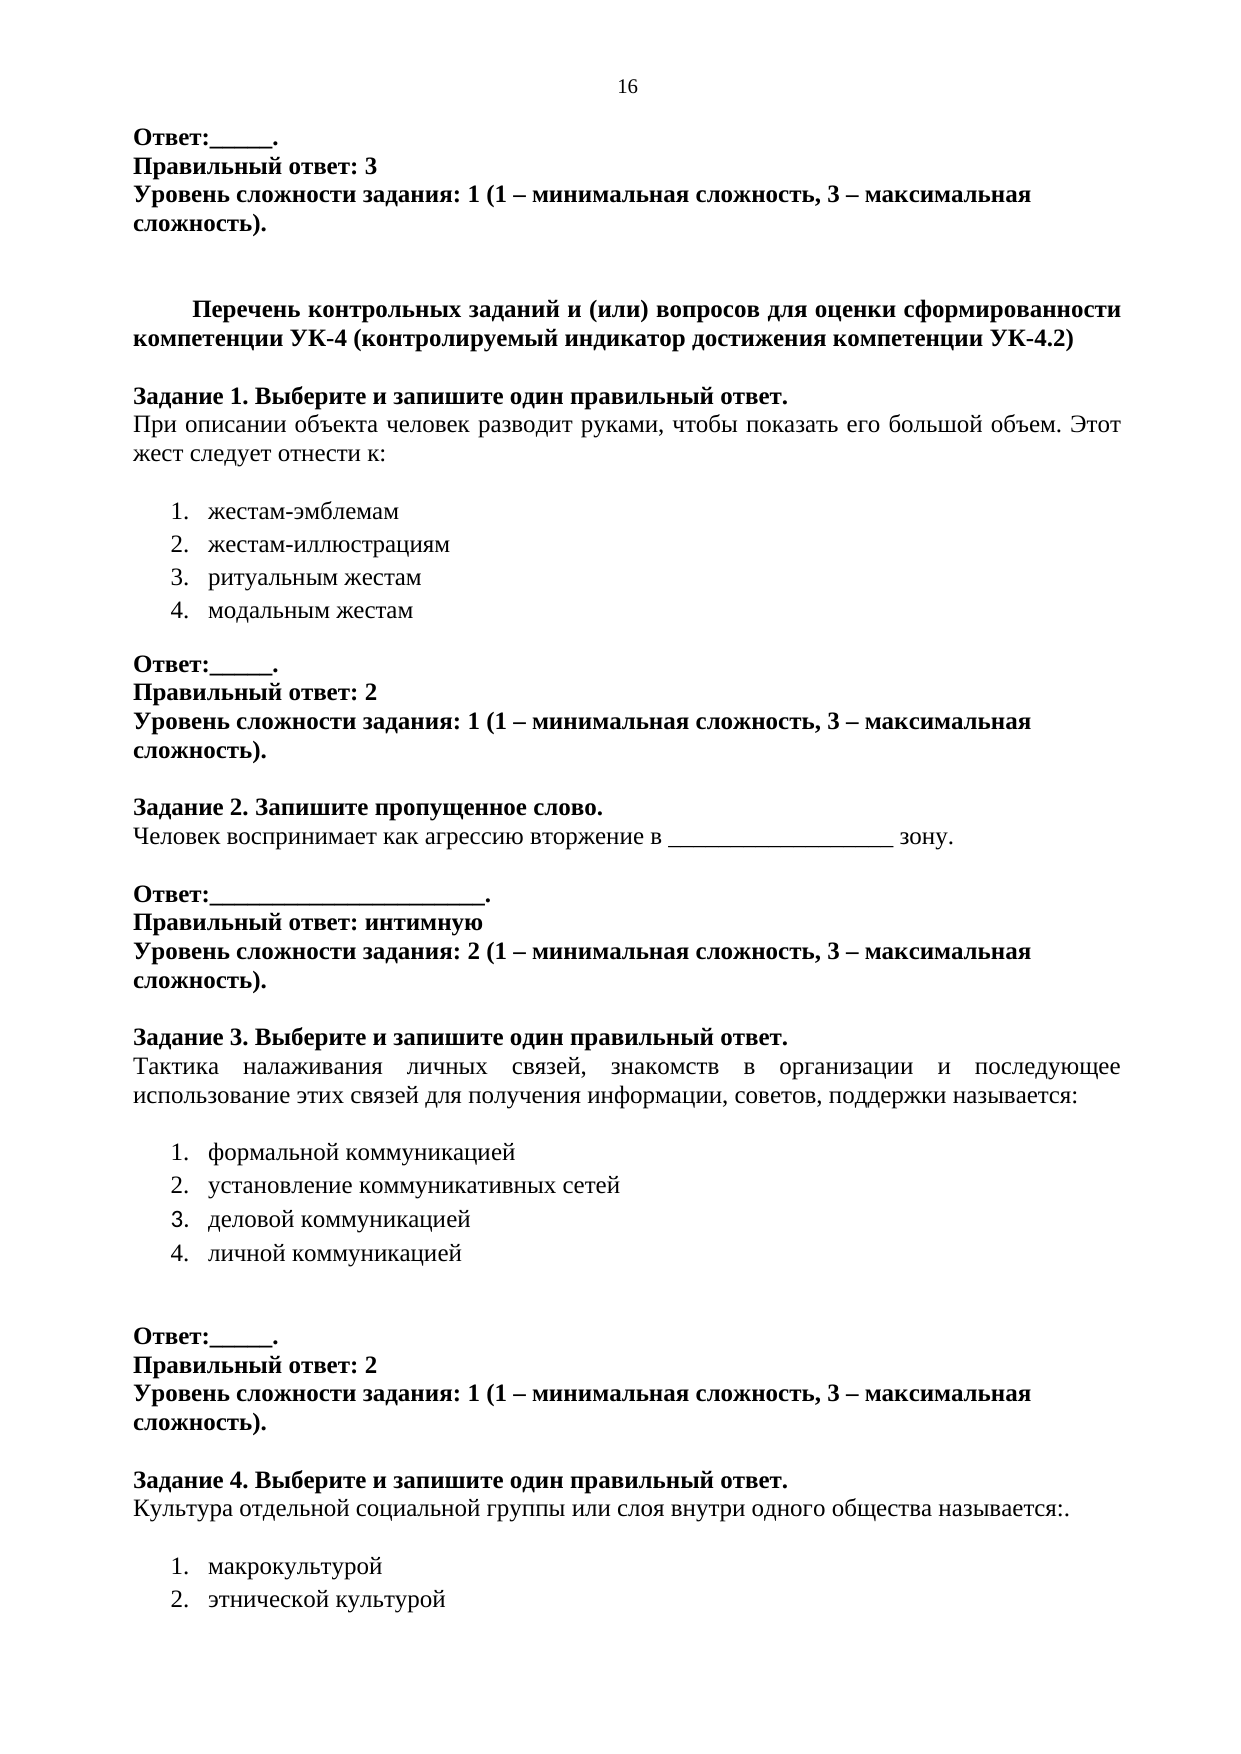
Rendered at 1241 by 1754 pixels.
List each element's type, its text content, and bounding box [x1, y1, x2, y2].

text Уровень сложности задания: 1 (1 – минимальная сложность, 3 – максимальная сложность). [133, 1378, 1122, 1436]
list жестам-эмблемам [170, 496, 1122, 524]
text При описании объекта человек разводит руками, чтобы показать его большой объем. Этот жест следует отнести к: [133, 409, 1122, 467]
text Ответ:______________________. [133, 879, 1122, 907]
text Тактика налаживания личных связей, знакомств в организации и последующее использование этих связей для получения информации, советов, поддержки называется: [133, 1051, 1122, 1109]
list личной коммуникацией [170, 1238, 1122, 1267]
text Ответ:_____. [133, 1321, 1122, 1350]
text Ответ:_____. [133, 649, 1122, 677]
list жестам-иллюстрациям [170, 529, 1122, 557]
text Уровень сложности задания: 2 (1 – минимальная сложность, 3 – максимальная сложность). [133, 936, 1122, 994]
text Уровень сложности задания: 1 (1 – минимальная сложность, 3 – максимальная сложность). [133, 179, 1122, 237]
text Уровень сложности задания: 1 (1 – минимальная сложность, 3 – максимальная сложность). [133, 706, 1122, 764]
list ритуальным жестам [170, 562, 1122, 591]
text Ответ:_____. [133, 122, 1122, 151]
text Перечень контрольных заданий и (или) вопросов для оценки сформированности компетенции УК-4 (контролируемый индикатор достижения компетенции УК-4.2) [133, 294, 1122, 352]
list модальным жестам [170, 595, 1122, 623]
text Правильный ответ: 3 [133, 151, 1122, 179]
text Человек воспринимает как агрессию вторжение в __________________ зону. [133, 821, 1122, 850]
text Задание 2. Запишите пропущенное слово. [133, 792, 1122, 821]
text Культура отдельной социальной группы или слоя внутри одного общества называется:. [133, 1493, 1122, 1522]
list установление коммуникативных сетей [170, 1170, 1122, 1199]
text Правильный ответ: 2 [133, 1350, 1122, 1378]
list макрокультурой [170, 1551, 1122, 1580]
text Задание 1. Выберите и запишите один правильный ответ. [133, 381, 1122, 409]
text Задание 3. Выберите и запишите один правильный ответ. [133, 1022, 1122, 1051]
text Правильный ответ: 2 [133, 677, 1122, 706]
list этнической культурой [170, 1584, 1122, 1613]
text Правильный ответ: интимную [133, 907, 1122, 936]
list формальной коммуникацией [170, 1137, 1122, 1166]
list деловой коммуникацией [170, 1203, 1122, 1234]
text Задание 4. Выберите и запишите один правильный ответ. [133, 1465, 1122, 1493]
